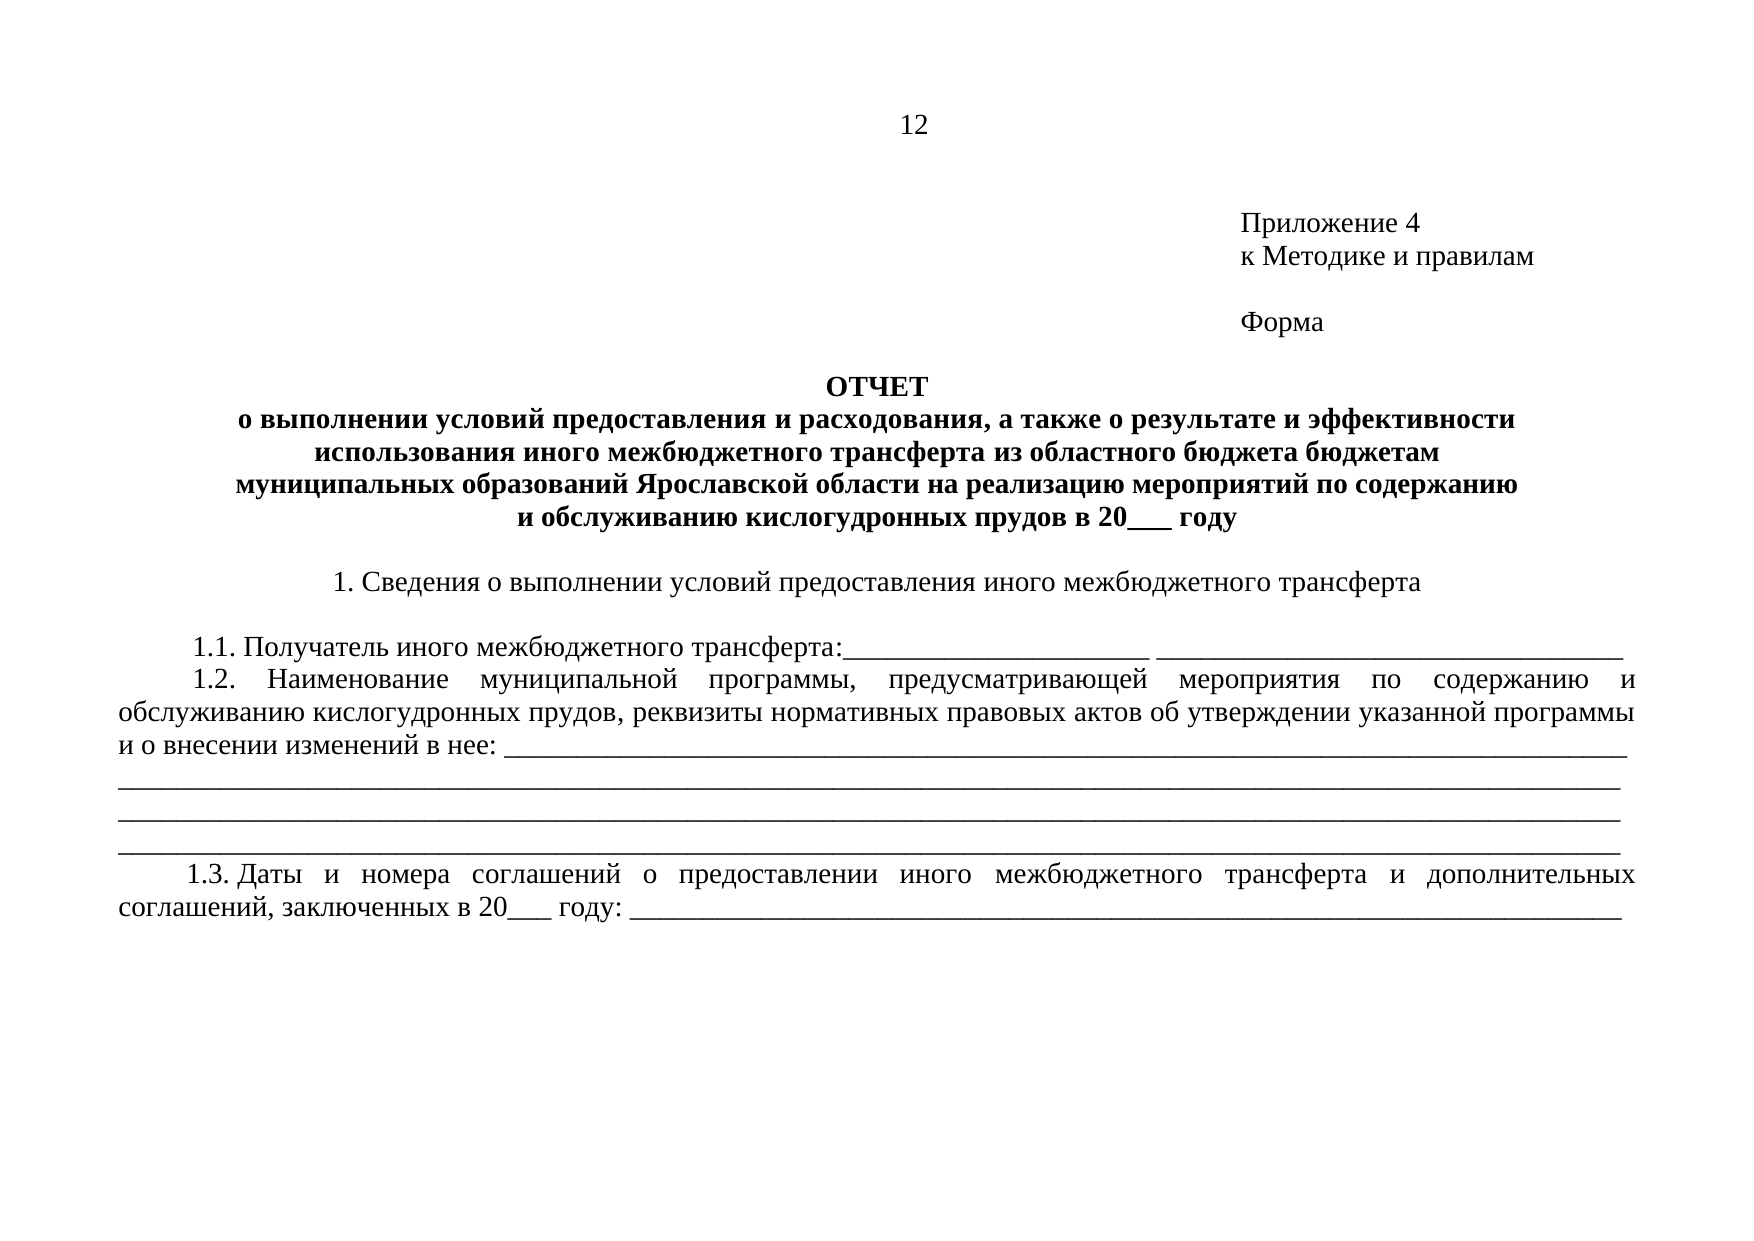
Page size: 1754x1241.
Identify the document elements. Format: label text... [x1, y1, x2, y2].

text к Методике и правилам [1196, 239, 1636, 272]
text ОТЧЕТ [118, 370, 1636, 403]
text и обслуживанию кислогудронных прудов в 20___ году [118, 500, 1636, 533]
text 1.1. Получатель иного межбюджетного трансферта:_____________________ ________________________________ [118, 630, 1636, 663]
text _______________________________________________________________________________________________________ [118, 826, 1636, 858]
text о выполнении условий предоставления и расходования, а также о результате и эффективности [118, 403, 1636, 435]
text 1. Сведения о выполнении условий предоставления иного межбюджетного трансферта [118, 565, 1636, 598]
text 1.3. Даты и номера соглашений о предоставлении иного межбюджетного трансферта и дополнительных соглашений, заключенных в 20___ году: ____________________________________________________________________ [118, 858, 1636, 923]
text Приложение 4 [1196, 207, 1636, 239]
text использования иного межбюджетного трансферта из областного бюджета бюджетам [118, 435, 1636, 468]
text 1.2. Наименование муниципальной программы, предусматривающей мероприятия по содержанию и обслуживанию кислогудронных прудов, реквизиты нормативных правовых актов об утверждении указанной программы и о внесении изменений в нее: _____________________________________________________________________________ [118, 663, 1636, 761]
text _______________________________________________________________________________________________________ [118, 761, 1636, 793]
text Форма [1196, 305, 1636, 338]
text муниципальных образований Ярославской области на реализацию мероприятий по содержанию [118, 468, 1636, 500]
text _______________________________________________________________________________________________________ [118, 793, 1636, 826]
